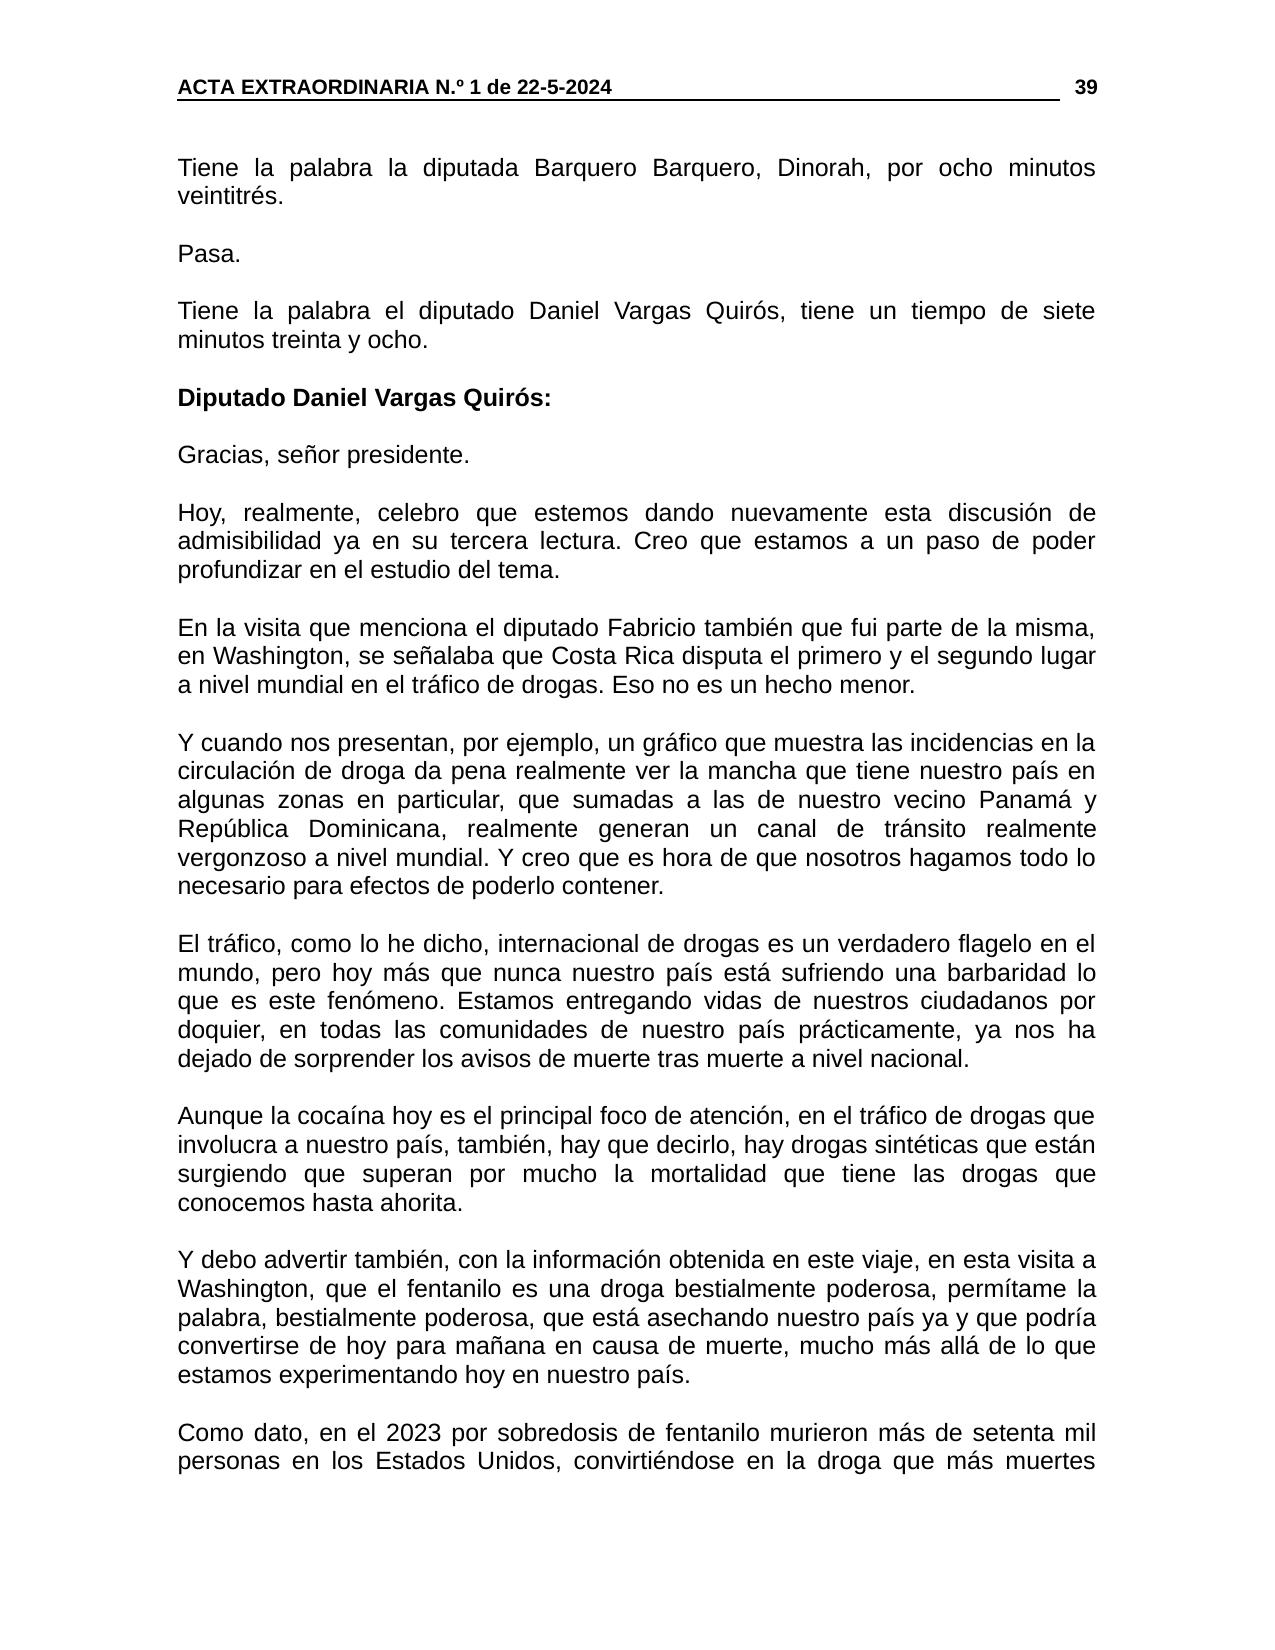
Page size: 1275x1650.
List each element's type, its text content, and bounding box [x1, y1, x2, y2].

text Pasa. [177, 239, 1098, 268]
text Diputado Daniel Vargas Quirós: [177, 383, 1098, 411]
text Tiene la palabra la diputada Barquero Barquero, Dinorah, por ocho minutos veintitrés. [177, 153, 1098, 210]
text Y cuando nos presentan, por ejemplo, un gráfico que muestra las incidencias en la circulación de droga da pena realmente ver la mancha que tiene nuestro país en algunas zonas en particular, que sumadas a las de nuestro vecino Panamá y República Dominicana, realmente generan un canal de tránsito realmente vergonzoso a nivel mundial. Y creo que es hora de que nosotros hagamos todo lo necesario para efectos de poderlo contener. [177, 728, 1098, 900]
text Hoy, realmente, celebro que estemos dando nuevamente esta discusión de admisibilidad ya en su tercera lectura. Creo que estamos a un paso de poder profundizar en el estudio del tema. [177, 498, 1098, 584]
text El tráfico, como lo he dicho, internacional de drogas es un verdadero flagelo en el mundo, pero hoy más que nunca nuestro país está sufriendo una barbaridad lo que es este fenómeno. Estamos entregando vidas de nuestros ciudadanos por doquier, en todas las comunidades de nuestro país prácticamente, ya nos ha dejado de sorprender los avisos de muerte tras muerte a nivel nacional. [177, 929, 1098, 1073]
text Tiene la palabra el diputado Daniel Vargas Quirós, tiene un tiempo de siete minutos treinta y ocho. [177, 296, 1098, 354]
text Aunque la cocaína hoy es el principal foco de atención, en el tráfico de drogas que involucra a nuestro país, también, hay que decirlo, hay drogas sintéticas que están surgiendo que superan por mucho la mortalidad que tiene las drogas que conocemos hasta ahorita. [177, 1101, 1098, 1216]
text En la visita que menciona el diputado Fabricio también que fui parte de la misma, en Washington, se señalaba que Costa Rica disputa el primero y el segundo lugar a nivel mundial en el tráfico de drogas. Eso no es un hecho menor. [177, 613, 1098, 699]
text Gracias, señor presidente. [177, 440, 1098, 469]
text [177, 1418, 1098, 1475]
text Y debo advertir también, con la información obtenida en este viaje, en esta visita a Washington, que el fentanilo es una droga bestialmente poderosa, permítame la palabra, bestialmente poderosa, que está asechando nuestro país ya y que podría convertirse de hoy para mañana en causa de muerte, mucho más allá de lo que estamos experimentando hoy en nuestro país. [177, 1245, 1098, 1389]
